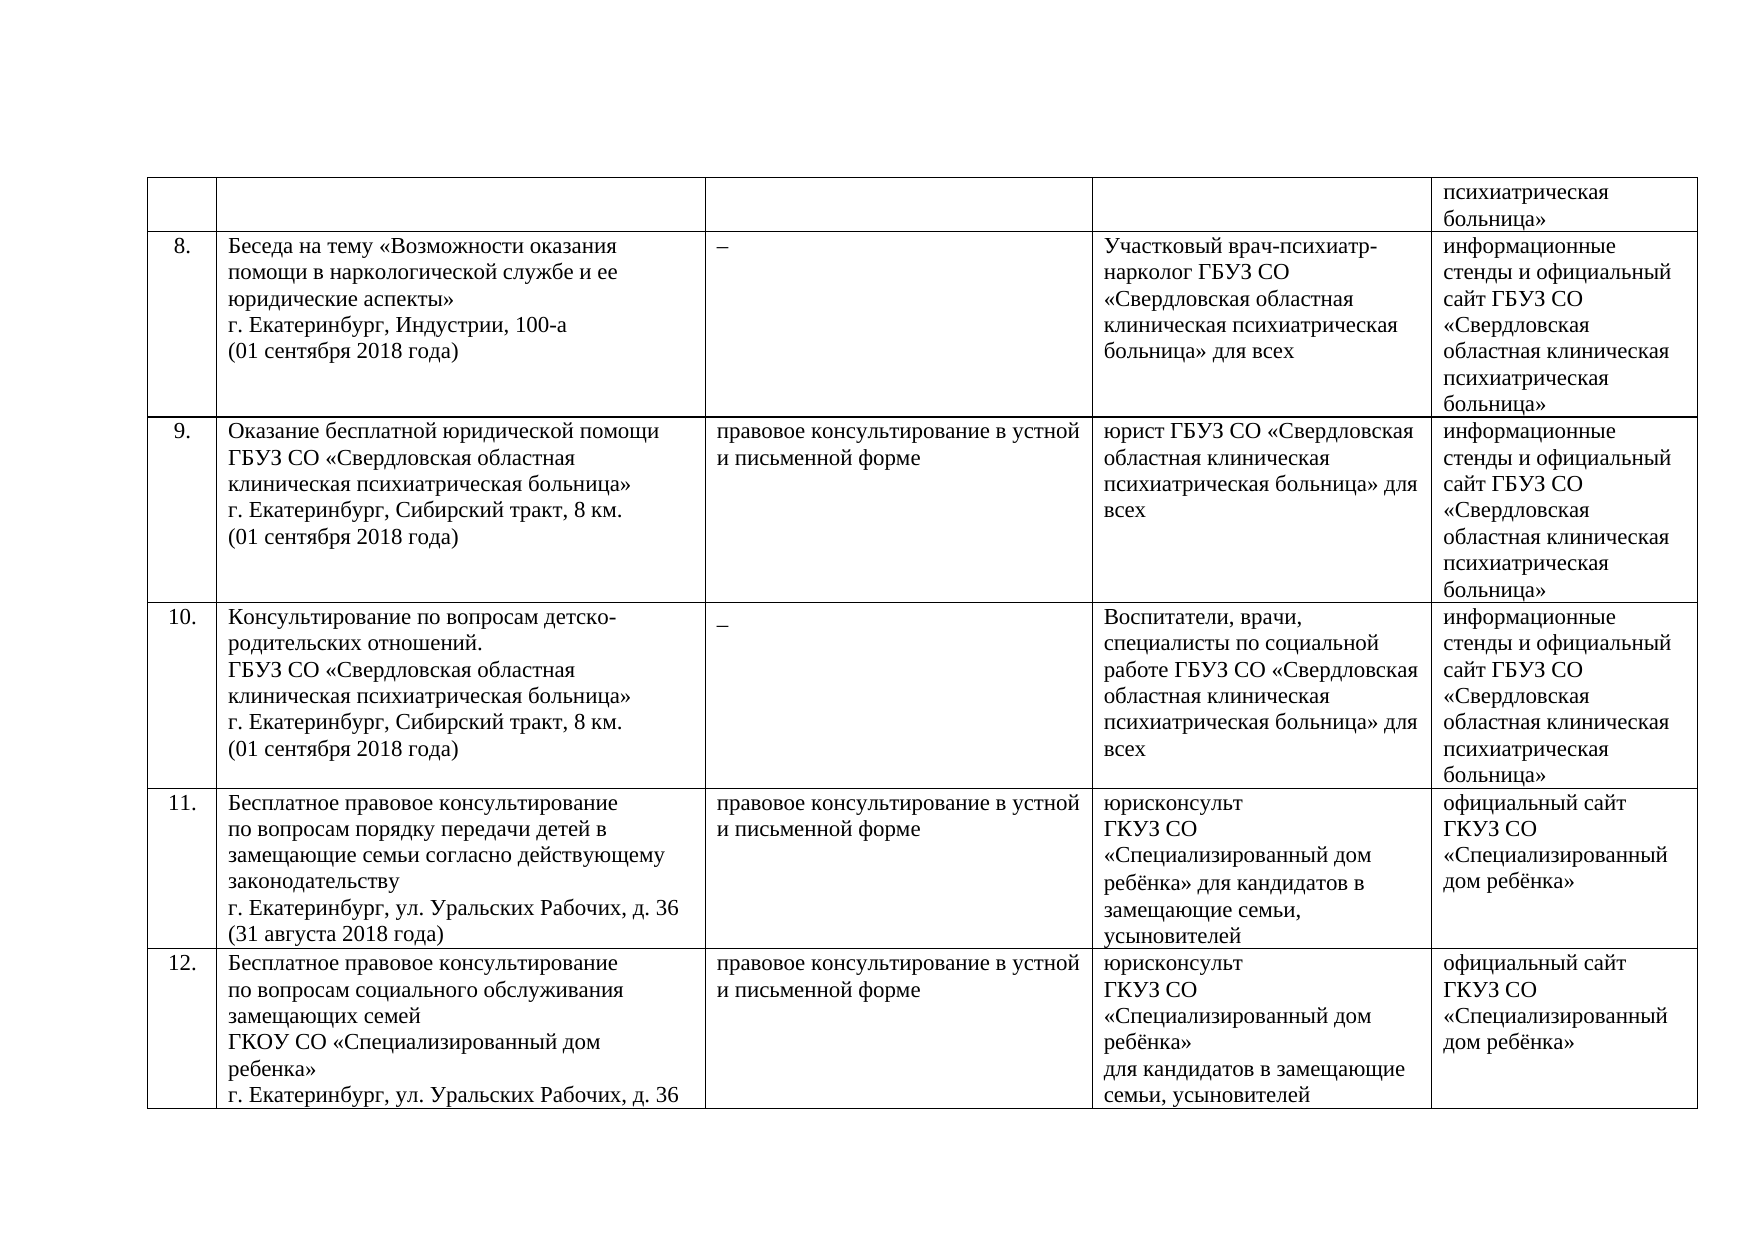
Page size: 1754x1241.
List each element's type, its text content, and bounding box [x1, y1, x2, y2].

table_cell правовое консультирование в устной и письменной форме [706, 418, 1092, 602]
table_cell Воспитатели, врачи, специалисты по социальной работе ГБУЗ СО «Свердловская областная клиническая психиатрическая больница» для всех [1093, 603, 1431, 787]
table_cell правовое консультирование в устной и письменной форме [706, 789, 1092, 948]
table_cell 8. [148, 232, 216, 416]
table_cell информационные стенды и официальный сайт ГБУЗ СО «Свердловская областная клиническая психиатрическая больница» [1432, 418, 1697, 602]
table_cell 7. [148, 178, 216, 231]
table_cell 11. [148, 789, 216, 948]
table_cell Бесплатное правовое консультирование по вопросам порядку передачи детей в замещающие семьи согласно действующему законодательству г. Екатеринбург, ул. Уральских Рабочих, д. 36 (31 августа 2018 года) [217, 789, 705, 948]
table_cell информационные стенды и официальный сайт ГБУЗ СО «Свердловская областная клиническая психиатрическая больница» [1432, 232, 1697, 416]
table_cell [1093, 949, 1431, 1107]
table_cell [1093, 178, 1431, 231]
table_cell Консультирование по вопросам детско-родительских отношений. ГБУЗ СО «Свердловская областная клиническая психиатрическая больница» г. Екатеринбург, Сибирский тракт, 8 км. (01 сентября 2018 года) [217, 603, 705, 787]
table_cell официальный сайт ГКУЗ СО «Специализированный дом ребёнка» [1432, 789, 1697, 948]
table_cell 12. [148, 949, 216, 1107]
table_cell Участковый врач-психиатр-нарколог ГБУЗ СО «Свердловская областная клиническая психиатрическая больница» для всех [1093, 232, 1431, 416]
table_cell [1432, 178, 1697, 231]
table_cell _ [706, 603, 1092, 787]
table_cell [1432, 949, 1697, 1107]
table_cell 10. [148, 603, 216, 787]
table_cell – [706, 178, 1092, 231]
table_cell – [706, 232, 1092, 416]
table_cell Оказание бесплатной юридической помощи ГБУЗ СО «Свердловская областная клиническая психиатрическая больница» г. Екатеринбург, Сибирский тракт, 8 км. (01 сентября 2018 года) [217, 418, 705, 602]
table_cell юрист ГБУЗ СО «Свердловская областная клиническая психиатрическая больница» для всех [1093, 418, 1431, 602]
table_cell 9. [148, 418, 216, 602]
table_cell Беседа на тему «Возможности оказания помощи в наркологической службе и ее юридические аспекты» г. Екатеринбург, Индустрии, 100-а (01 сентября 2018 года) [217, 232, 705, 416]
table_cell информационные стенды и официальный сайт ГБУЗ СО «Свердловская областная клиническая психиатрическая больница» [1432, 603, 1697, 787]
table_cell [217, 178, 705, 231]
table_cell юрисконсульт ГКУЗ СО «Специализированный дом ребёнка» для кандидатов в замещающие семьи, усыновителей [1093, 789, 1431, 948]
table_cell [217, 949, 705, 1107]
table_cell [706, 949, 1092, 1107]
